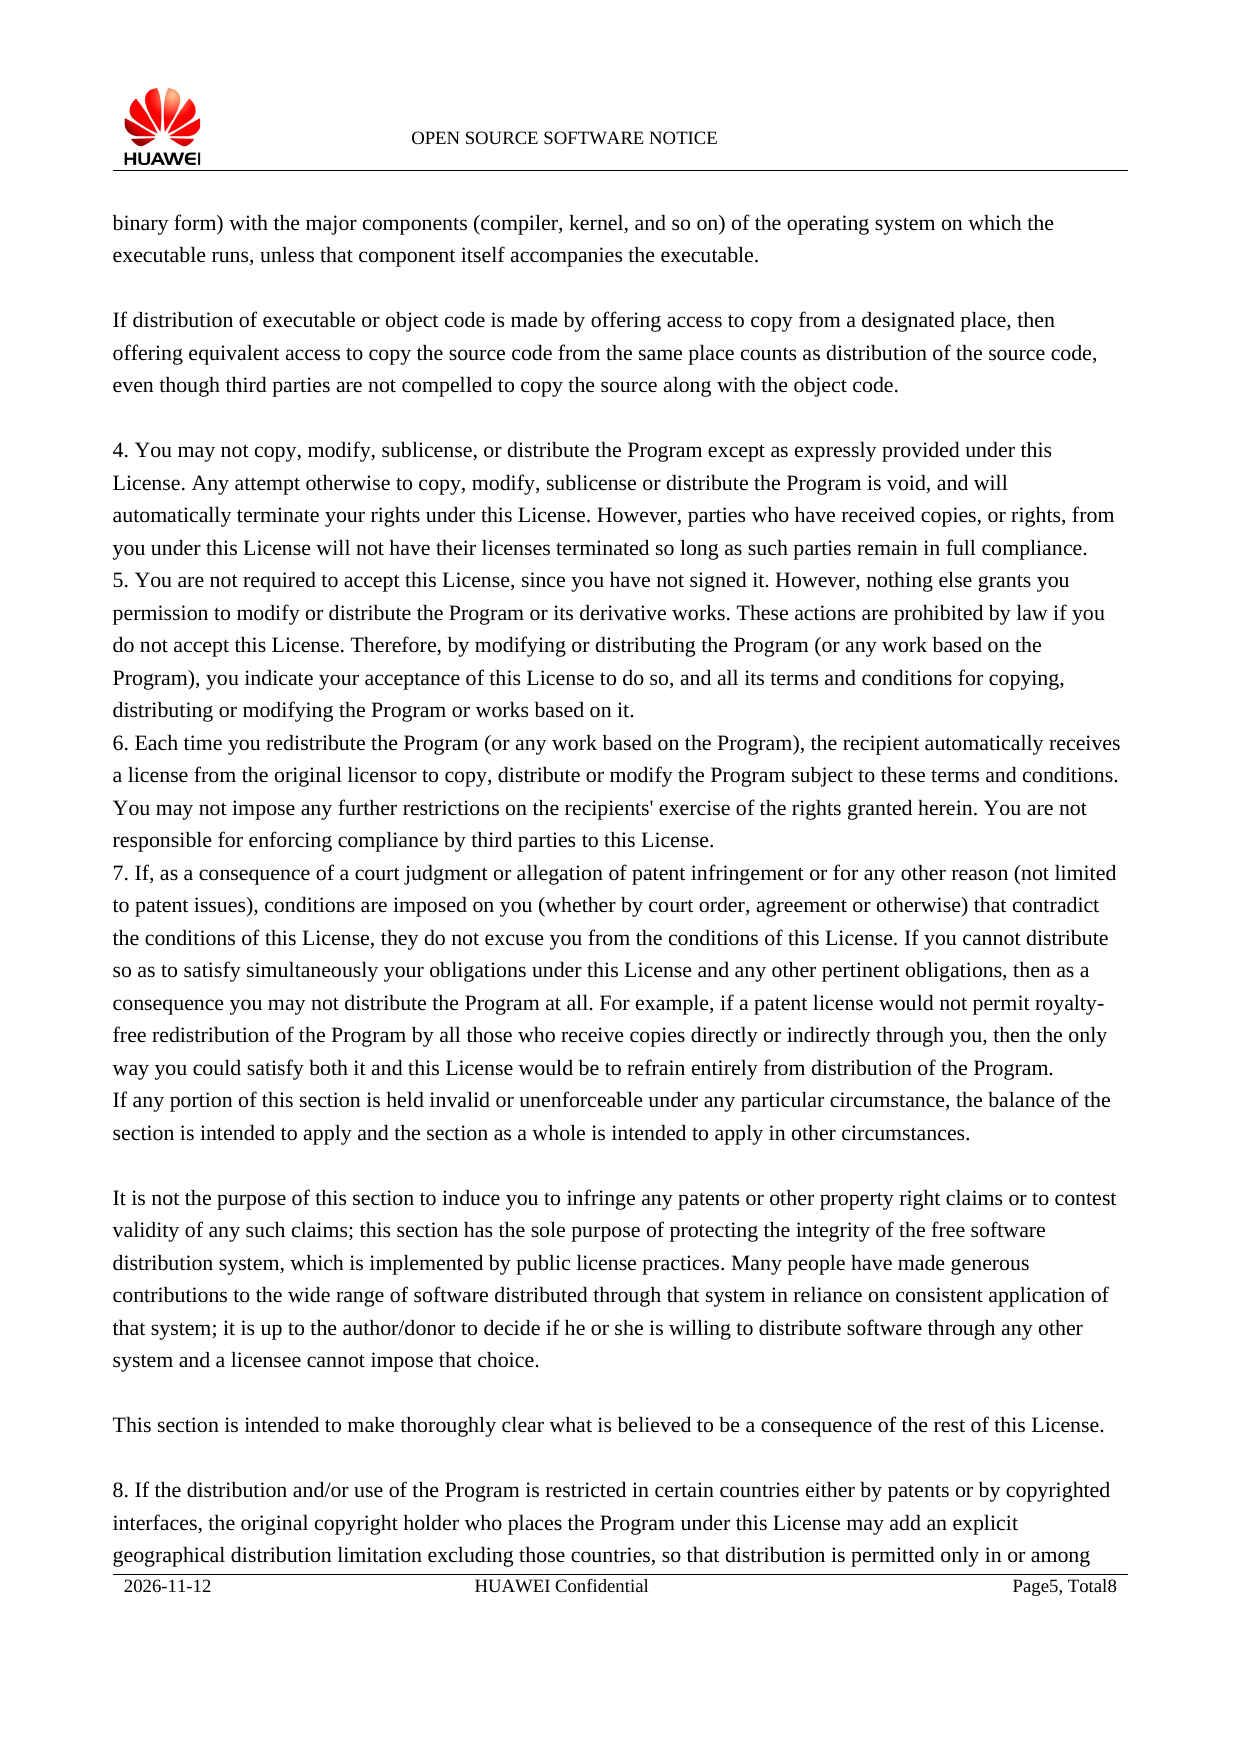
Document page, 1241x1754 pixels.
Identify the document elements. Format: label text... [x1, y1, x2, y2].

picture [124, 88, 201, 165]
